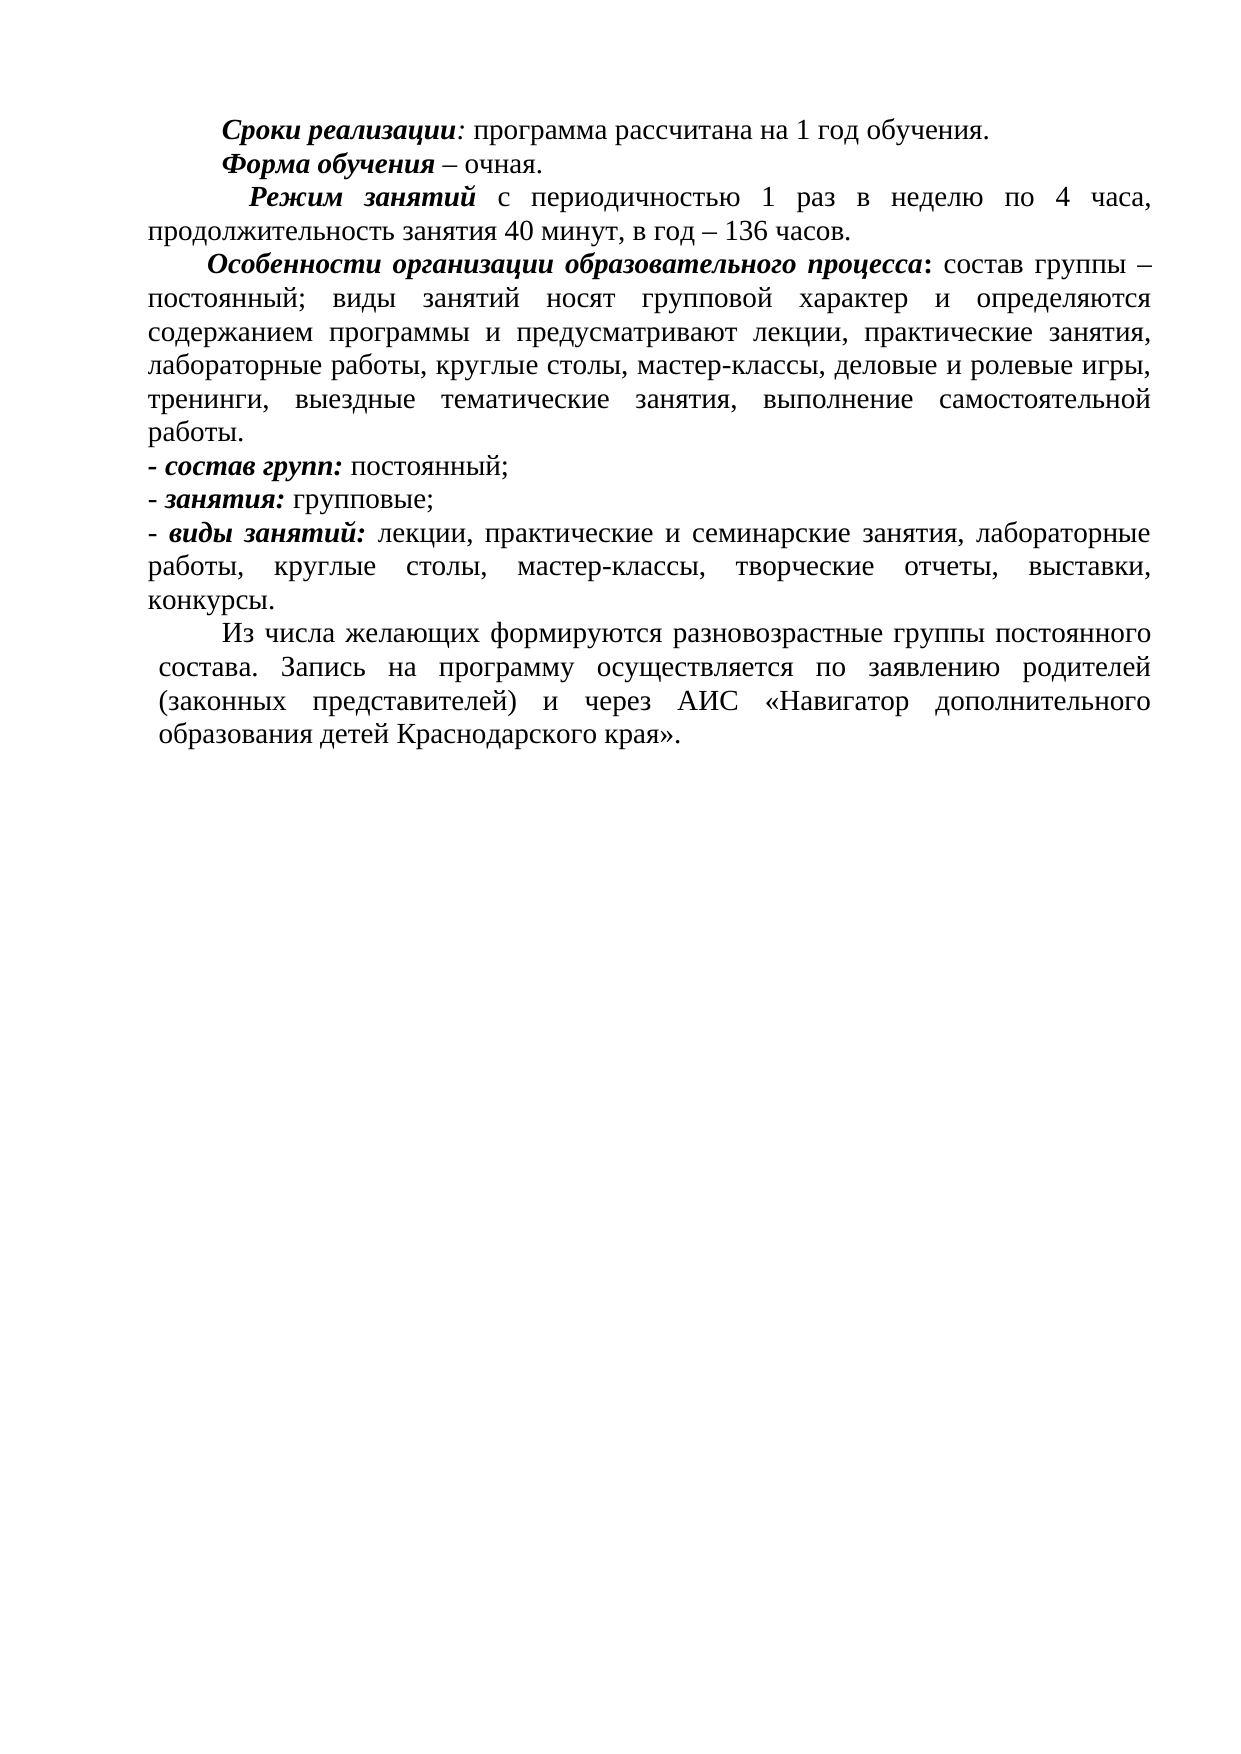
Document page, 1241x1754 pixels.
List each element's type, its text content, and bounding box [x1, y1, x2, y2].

text - состав групп: постоянный; [148, 448, 1152, 481]
text Форма обучения – очная. [148, 146, 1152, 179]
text Режим занятий с периодичностью 1 раз в неделю по 4 часа, продолжительность занятия 40 минут, в год – 136 часов. [148, 179, 1152, 247]
text Из числа желающих формируются разновозрастные группы постоянного состава. Запись на программу осуществляется по заявлению родителей (законных представителей) и через АИС «Навигатор дополнительного образования детей Краснодарского края». [158, 616, 1152, 750]
text Особенности организации образовательного процесса: состав группы – постоянный; виды занятий носят групповой характер и определяются содержанием программы и предусматривают лекции, практические занятия, лабораторные работы, круглые столы, мастер-классы, деловые и ролевые игры, тренинги, выездные тематические занятия, выполнение самостоятельной работы. [148, 247, 1152, 448]
text - занятия: групповые; [148, 481, 1152, 515]
text Сроки реализации: программа рассчитана на 1 год обучения. [148, 112, 1152, 146]
text - виды занятий: лекции, практические и семинарские занятия, лабораторные работы, круглые столы, мастер-классы, творческие отчеты, выставки, конкурсы. [148, 515, 1152, 616]
